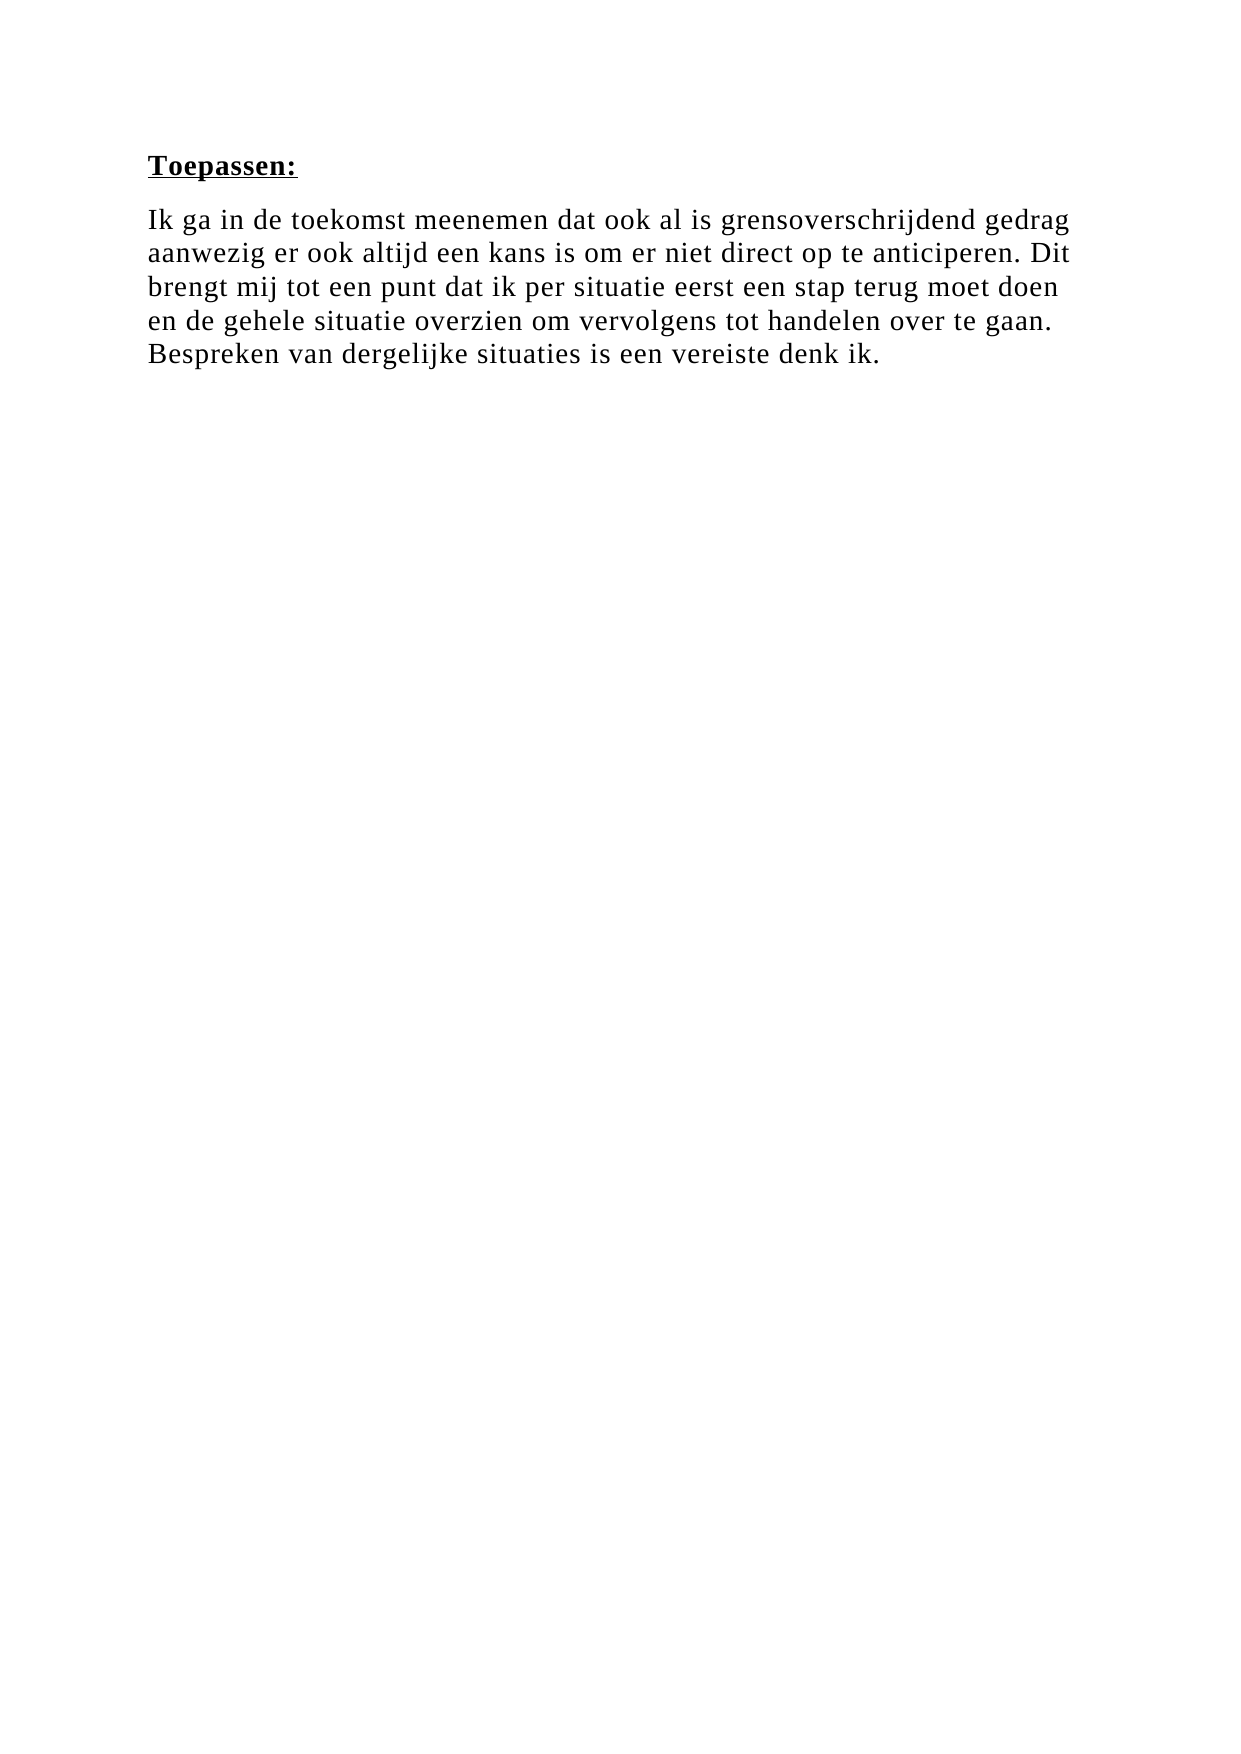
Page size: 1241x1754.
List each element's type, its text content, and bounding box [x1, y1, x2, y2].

text Toepassen: [148, 148, 1093, 181]
text Ik ga in de toekomst meenemen dat ook al is grensoverschrijdend gedrag aanwezig er ook altijd een kans is om er niet direct op te anticiperen. Dit brengt mij tot een punt dat ik per situatie eerst een stap terug moet doen en de gehele situatie overzien om vervolgens tot handelen over te gaan. Bespreken van dergelijke situaties is een vereiste denk ik. [148, 202, 1093, 370]
